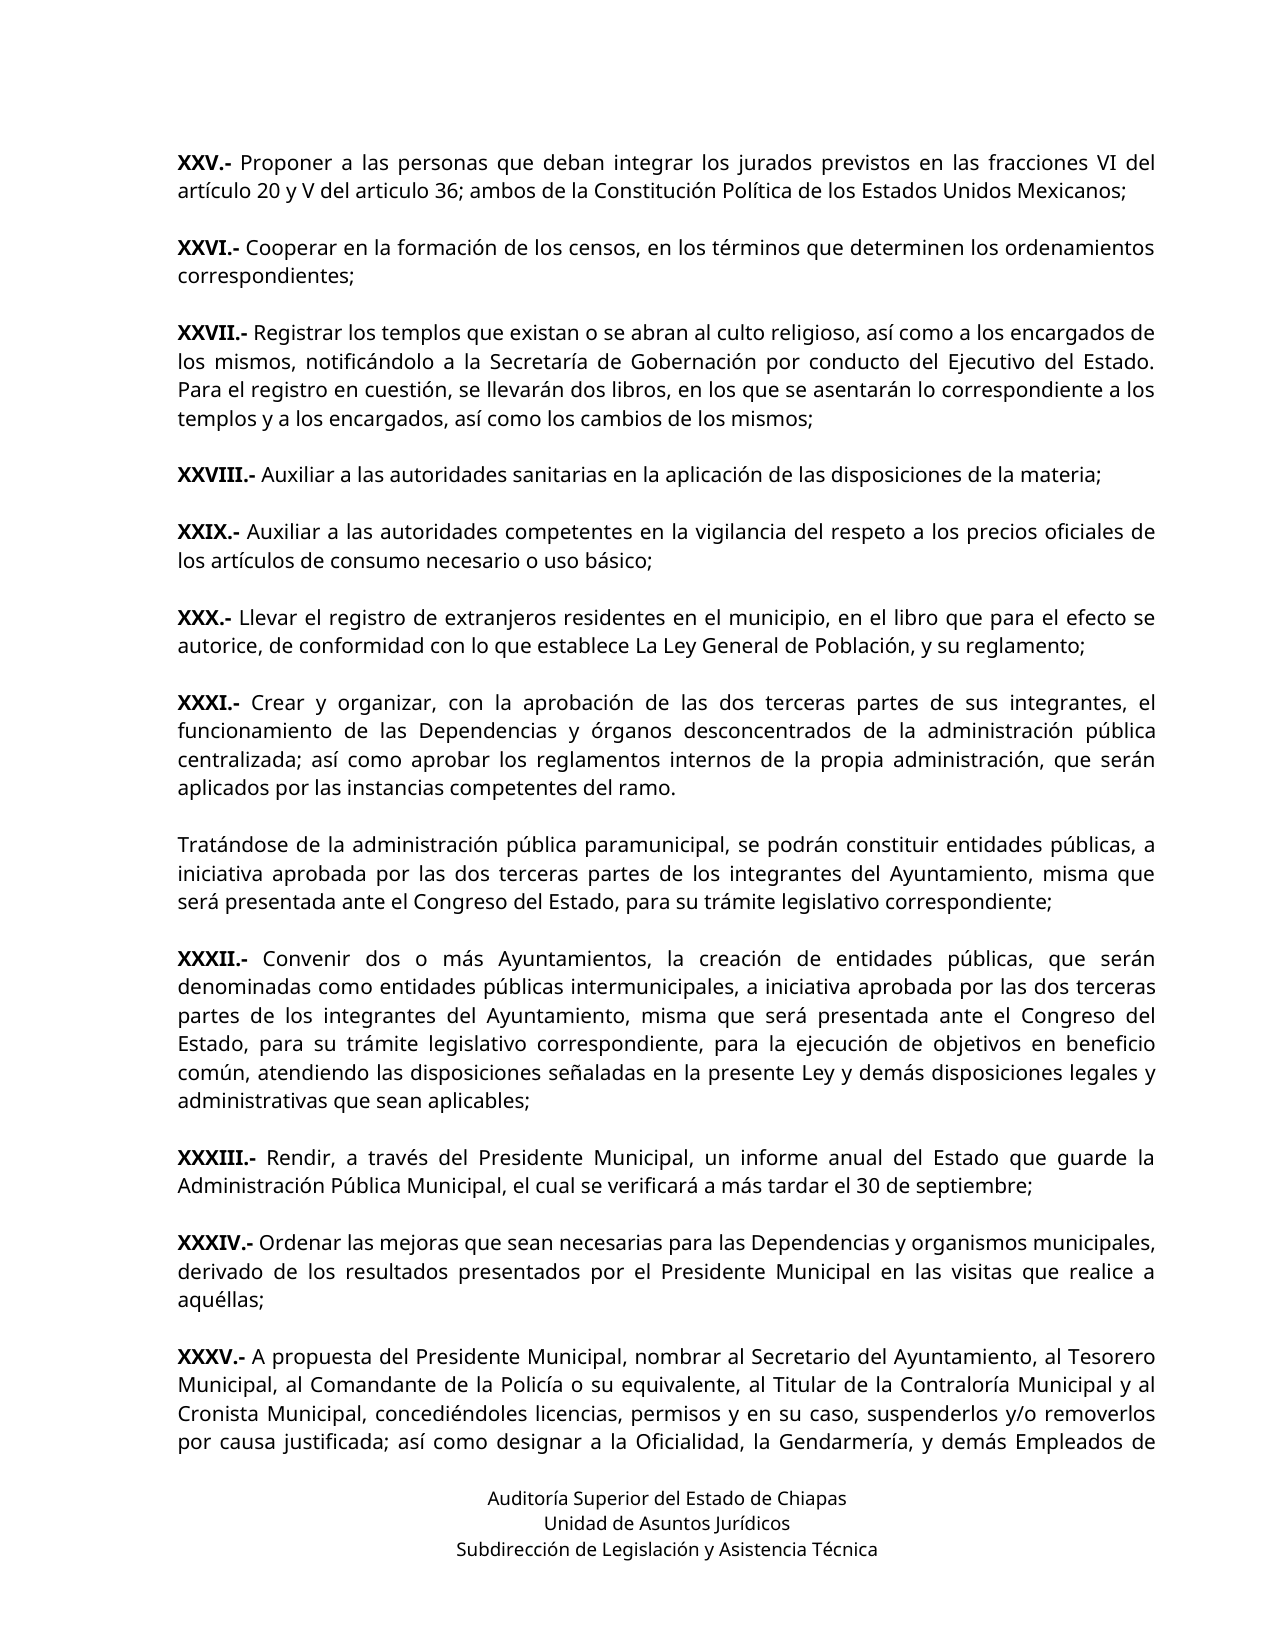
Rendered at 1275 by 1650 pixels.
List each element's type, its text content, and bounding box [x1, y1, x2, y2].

text XXV.- Proponer a las personas que deban integrar los jurados previstos en las fracciones VI del artículo 20 y V del articulo 36; ambos de la Constitución Política de los Estados Unidos Mexicanos; [177, 148, 1157, 204]
text XXXIV.- Ordenar las mejoras que sean necesarias para las Dependencias y organismos municipales, derivado de los resultados presentados por el Presidente Municipal en las visitas que realice a aquéllas; [177, 1228, 1157, 1314]
text XXXIII.- Rendir, a través del Presidente Municipal, un informe anual del Estado que guarde la Administración Pública Municipal, el cual se verificará a más tardar el 30 de septiembre; [177, 1143, 1157, 1200]
text XXVII.- Registrar los templos que existan o se abran al culto religioso, así como a los encargados de los mismos, notificándolo a la Secretaría de Gobernación por conducto del Ejecutivo del Estado. Para el registro en cuestión, se llevarán dos libros, en los que se asentarán lo correspondiente a los templos y a los encargados, así como los cambios de los mismos; [177, 318, 1157, 432]
text XXXII.- Convenir dos o más Ayuntamientos, la creación de entidades públicas, que serán denominadas como entidades públicas intermunicipales, a iniciativa aprobada por las dos terceras partes de los integrantes del Ayuntamiento, misma que será presentada ante el Congreso del Estado, para su trámite legislativo correspondiente, para la ejecución de objetivos en beneficio común, atendiendo las disposiciones señaladas en la presente Ley y demás disposiciones legales y administrativas que sean aplicables; [177, 944, 1157, 1114]
text XXVIII.- Auxiliar a las autoridades sanitarias en la aplicación de las disposiciones de la materia; [177, 461, 1157, 489]
text XXIX.- Auxiliar a las autoridades competentes en la vigilancia del respeto a los precios oficiales de los artículos de consumo necesario o uso básico; [177, 517, 1157, 574]
text XXXI.- Crear y organizar, con la aprobación de las dos terceras partes de sus integrantes, el funcionamiento de las Dependencias y órganos desconcentrados de la administración pública centralizada; así como aprobar los reglamentos internos de la propia administración, que serán aplicados por las instancias competentes del ramo. [177, 688, 1157, 802]
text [177, 1342, 1157, 1456]
text XXVI.- Cooperar en la formación de los censos, en los términos que determinen los ordenamientos correspondientes; [177, 233, 1157, 290]
text XXX.- Llevar el registro de extranjeros residentes en el municipio, en el libro que para el efecto se autorice, de conformidad con lo que establece La Ley General de Población, y su reglamento; [177, 603, 1157, 659]
text Tratándose de la administración pública paramunicipal, se podrán constituir entidades públicas, a iniciativa aprobada por las dos terceras partes de los integrantes del Ayuntamiento, misma que será presentada ante el Congreso del Estado, para su trámite legislativo correspondiente; [177, 830, 1157, 916]
